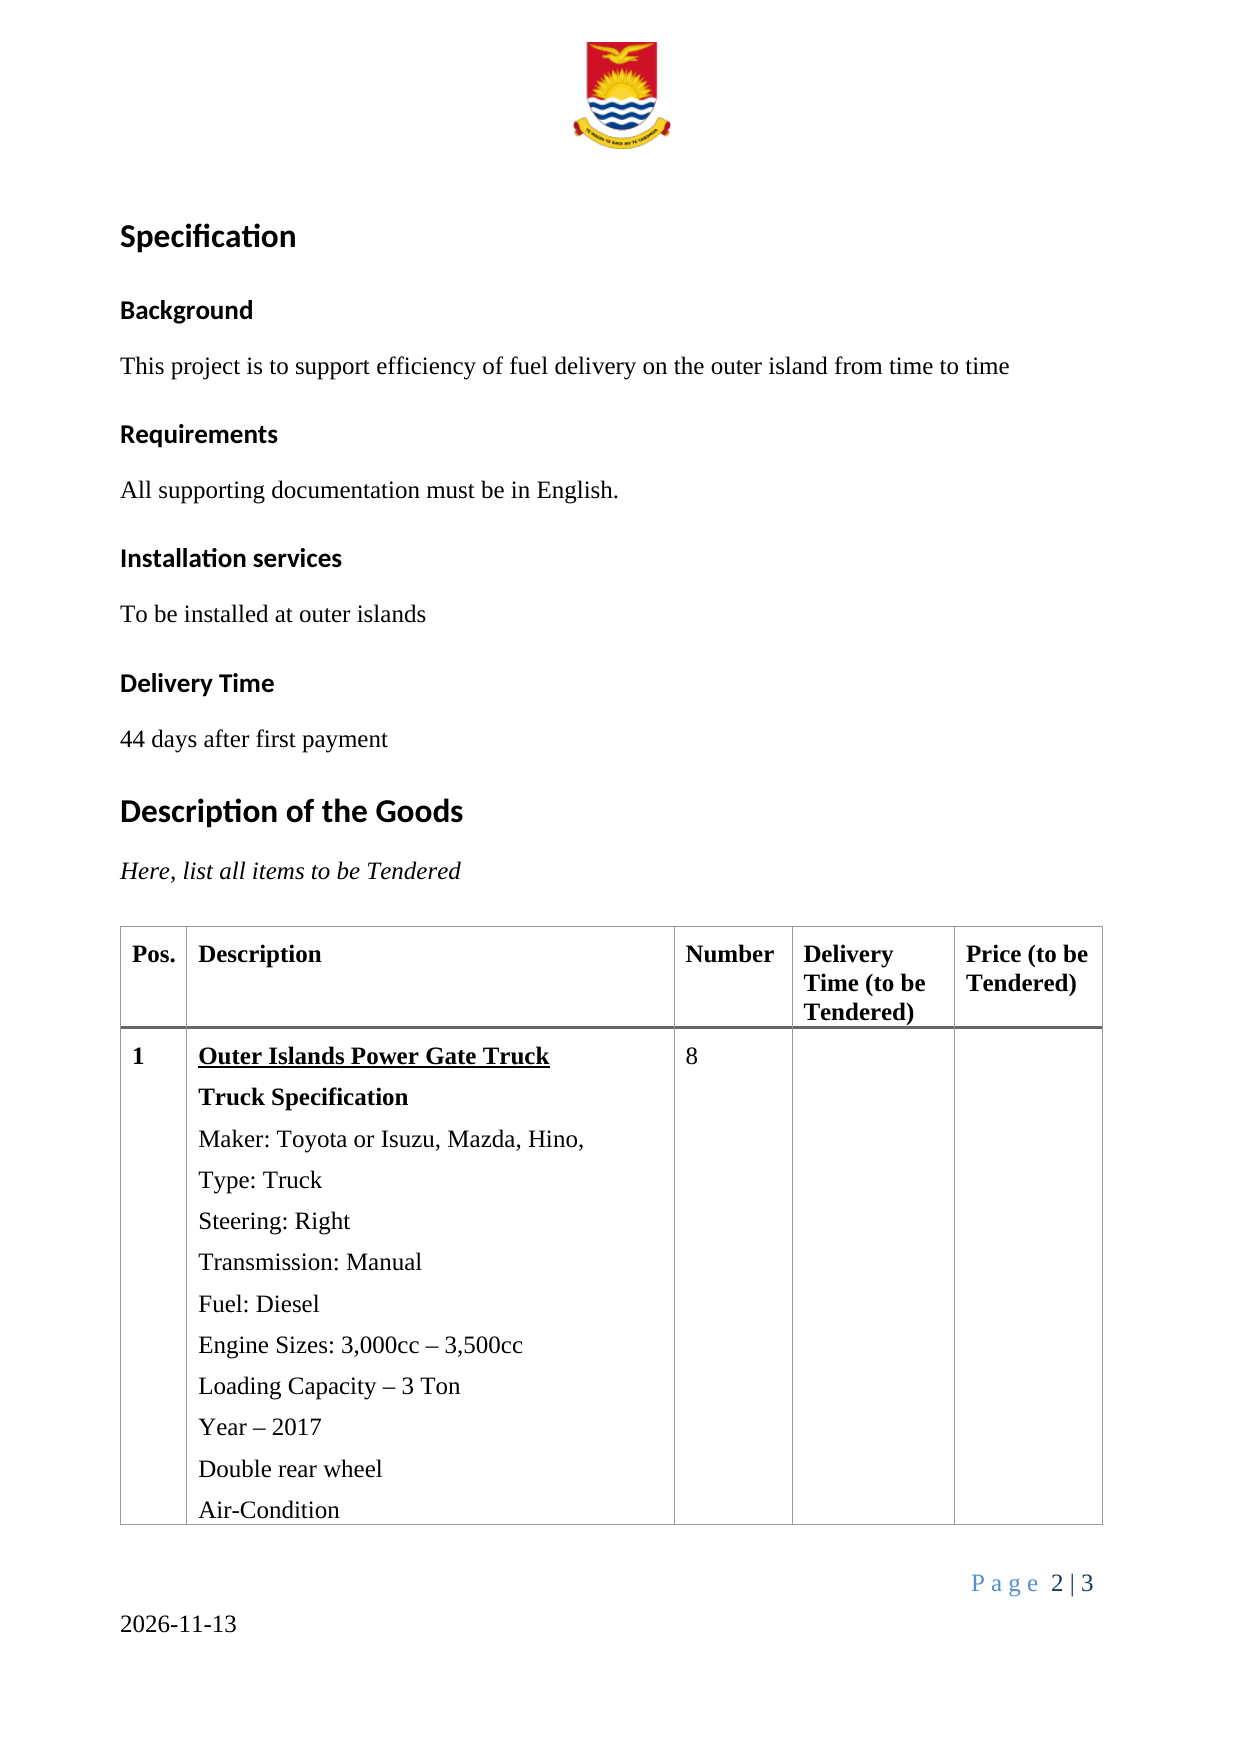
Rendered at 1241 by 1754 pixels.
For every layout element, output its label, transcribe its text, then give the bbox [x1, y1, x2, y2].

table_header Pos. [121, 927, 186, 1026]
subtitle Requirements [120, 417, 1120, 450]
subtitle Background [120, 293, 1120, 326]
text All supporting documentation must be in English. [120, 475, 1120, 504]
picture [573, 42, 671, 149]
text Here, list all items to be Tendered [120, 856, 1120, 884]
subtitle Specification [120, 215, 1120, 255]
table_cell 1 [121, 1029, 186, 1524]
table_header Price (to be Tendered) [955, 927, 1102, 1026]
subtitle Description of the Goods [120, 790, 1120, 831]
text 44 days after first payment [120, 724, 1120, 752]
text This project is to support efficiency of fuel delivery on the outer island from time to time [120, 351, 1120, 380]
subtitle Delivery Time [120, 666, 1120, 699]
table_cell [793, 1029, 954, 1524]
table_header Number [675, 927, 792, 1026]
table_header Description [187, 927, 674, 1026]
text To be installed at outer islands [120, 599, 1120, 628]
subtitle Installation services [120, 541, 1120, 574]
table_header Delivery Time (to be Tendered) [793, 927, 954, 1026]
table_cell [955, 1029, 1102, 1524]
table_cell 8 [675, 1029, 792, 1524]
